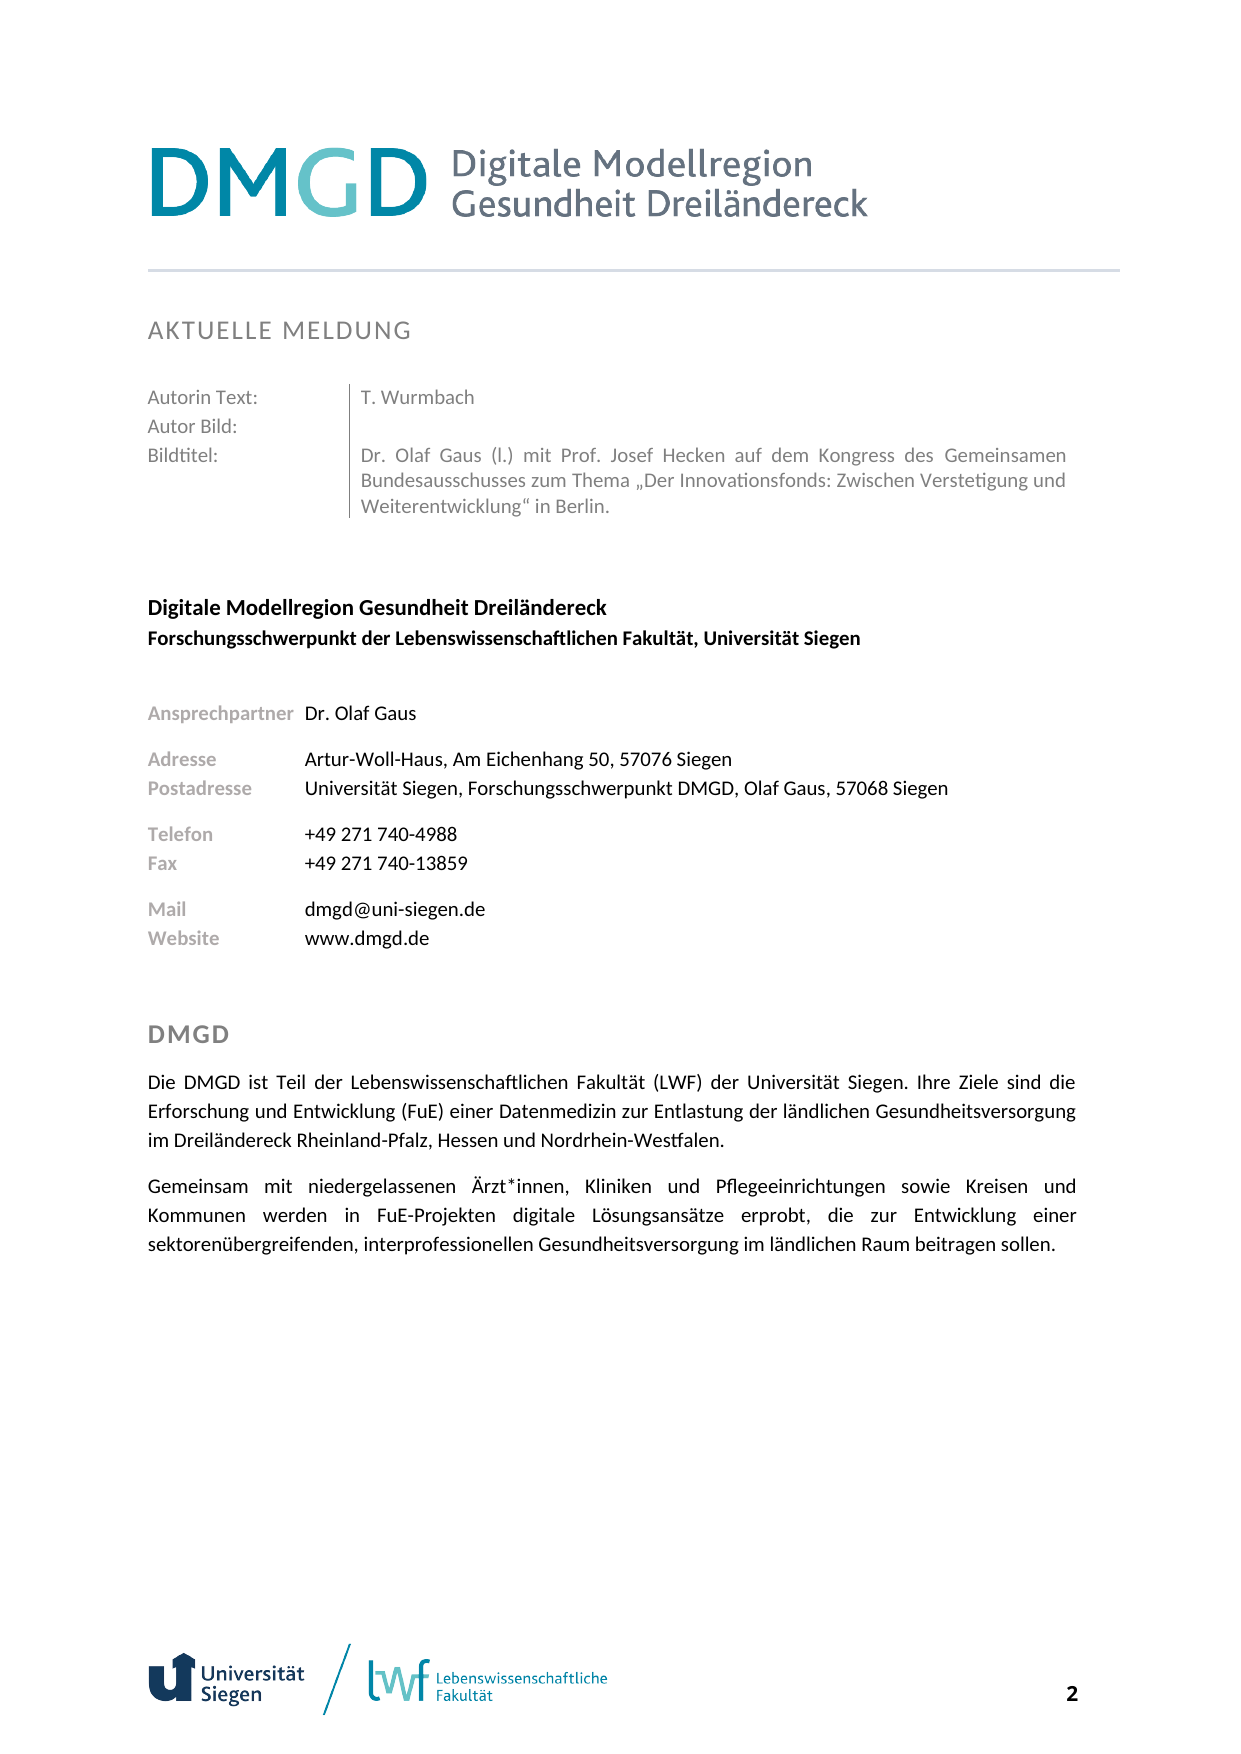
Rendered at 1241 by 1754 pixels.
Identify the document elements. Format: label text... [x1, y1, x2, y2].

table_cell Bildtitel: [136, 442, 349, 518]
table_header T. Wurmbach [350, 384, 1078, 442]
table_header Autorin Text: Autor Bild: [136, 384, 349, 442]
text Gemeinsam mit niedergelassenen Ärzt*innen, Kliniken und Pflegeeinrichtungen sowie Kreisen und Kommunen werden in FuE-Projekten digitale Lösungsansätze erprobt, die zur Entwicklung einer sektorenübergreifenden, interprofessionellen Gesundheitsversorgung im ländlichen Raum beitragen sollen. [148, 1173, 1078, 1257]
text DMGD [148, 1017, 1078, 1050]
text Die DMGD ist Teil der Lebenswissenschaftlichen Fakultät (LWF) der Universität Siegen. Ihre Ziele sind die Erforschung und Entwicklung (FuE) einer Datenmedizin zur Entlastung der ländlichen Gesundheitsversorgung im Dreiländereck Rheinland-Pfalz, Hessen und Nordrhein-Westfalen. [148, 1069, 1078, 1153]
text Ansprechpartner Dr. Olaf Gaus [148, 700, 1078, 726]
text Mail dmgd@uni-siegen.de Website www.dmgd.de [148, 896, 1078, 951]
text Telefon +49 271 740-4988 Fax +49 271 740-13859 [148, 821, 1078, 876]
picture [103, 93, 920, 261]
table_cell Dr. Olaf Gaus (l.) mit Prof. Josef Hecken auf dem Kongress des Gemeinsamen Bundesausschusses zum Thema „Der Innovationsfonds: Zwischen Verstetigung und Weiterentwicklung“ in Berlin. [350, 442, 1078, 518]
text Adresse Artur-Woll-Haus, Am Eichenhang 50, 57076 Siegen Postadresse Universität Siegen, Forschungsschwerpunkt DMGD, Olaf Gaus, 57068 Siegen [148, 746, 1078, 801]
picture [133, 1631, 624, 1731]
text Digitale Modellregion Gesundheit Dreiländereck Forschungsschwerpunkt der Lebenswissenschaftlichen Fakultät, Universität Siegen [148, 593, 1078, 680]
